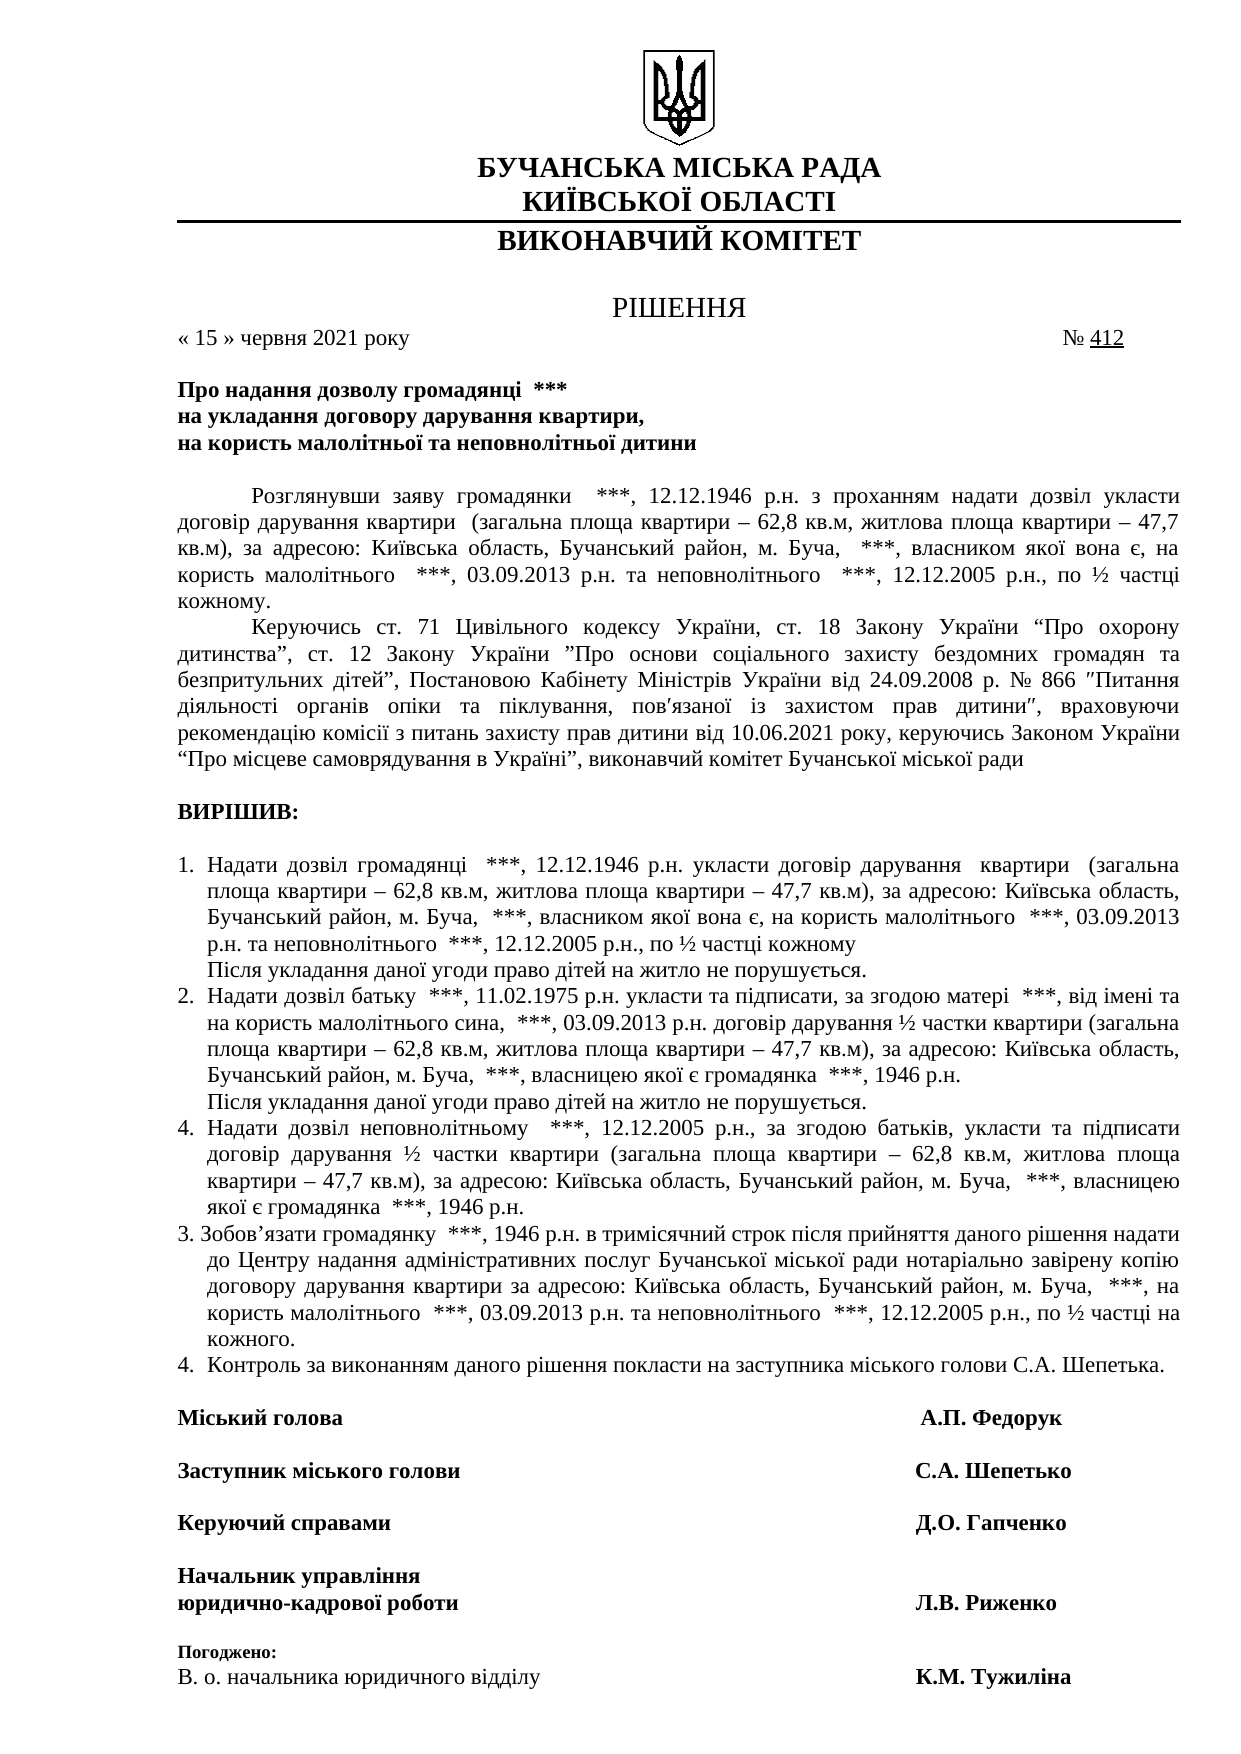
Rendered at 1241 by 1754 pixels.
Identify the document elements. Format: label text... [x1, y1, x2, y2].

text ВИКОНАВЧИЙ КОМІТЕТ [177, 223, 1181, 256]
text Розглянувши заяву громадянки ***, 12.12.1946 р.н. з проханням надати дозвіл укласти договір дарування квартири (загальна площа квартири – 62,8 кв.м, житлова площа квартири – 47,7 кв.м), за адресою: Київська область, Бучанський район, м. Буча, ***, власником якої вона є, на користь малолітнього ***, 03.09.2013 р.н. та неповнолітнього ***, 12.12.2005 р.н., по ½ частці кожному. [177, 482, 1181, 613]
text на укладання договору дарування квартири, [177, 403, 812, 429]
text В. о. начальника юридичного відділу К.М. Тужиліна [177, 1663, 1181, 1689]
text КИЇВСЬКОЇ ОБЛАСТІ [177, 184, 1181, 220]
list Надати дозвіл неповнолітньому ***, 12.12.2005 р.н., за згодою батьків, укласти та підписати договір дарування ½ частки квартири (загальна площа квартири – 62,8 кв.м, житлова площа квартири – 47,7 кв.м), за адресою: Київська область, Бучанський район, м. Буча, ***, власницею якої є громадянка ***, 1946 р.н. [177, 1114, 1181, 1219]
text РІШЕННЯ [177, 290, 1181, 323]
text « 15 » червня 2021 року № 412 [177, 323, 1181, 350]
text Начальник управління [177, 1562, 1181, 1588]
text Заступник міського голови С.А. Шепетько [177, 1457, 1181, 1483]
text на користь малолітньої та неповнолітньої дитини [177, 429, 812, 455]
text Після укладання даної угоди право дітей на житло не порушується. [177, 956, 1181, 982]
text БУЧАНСЬКА МІСЬКА РАДА [177, 151, 1181, 184]
text Міський голова А.П. Федорук [177, 1404, 1181, 1430]
text Погоджено: [177, 1641, 1181, 1663]
text Після укладання даної угоди право дітей на житло не порушується. [177, 1088, 1181, 1114]
text ВИРІШИВ: [177, 798, 1181, 824]
text Керуючий справами Д.О. Гапченко [177, 1509, 1181, 1536]
text 2. Надати дозвіл батьку ***, 11.02.1975 р.н. укласти та підписати, за згодою матері ***, від імені та на користь малолітнього сина, ***, 03.09.2013 р.н. договір дарування ½ частки квартири (загальна площа квартири – 62,8 кв.м, житлова площа квартири – 47,7 кв.м), за адресою: Київська область, Бучанський район, м. Буча, ***, власницею якої є громадянка ***, 1946 р.н. [177, 982, 1181, 1088]
text 3. Зобов’язати громадянку ***, 1946 р.н. в тримісячний строк після прийняття даного рішення надати до Центру надання адміністративних послуг Бучанської міської ради нотаріально завірену копію договору дарування квартири за адресою: Київська область, Бучанський район, м. Буча, ***, на користь малолітнього ***, 03.09.2013 р.н. та неповнолітнього ***, 12.12.2005 р.н., по ½ частці на кожного. [177, 1219, 1181, 1351]
text 4. Контроль за виконанням даного рішення покласти на заступника міського голови С.А. Шепетька. [177, 1351, 1181, 1378]
list Надати дозвіл громадянці ***, 12.12.1946 р.н. укласти договір дарування квартири (загальна площа квартири – 62,8 кв.м, житлова площа квартири – 47,7 кв.м), за адресою: Київська область, Бучанський район, м. Буча, ***, власником якої вона є, на користь малолітнього ***, 03.09.2013 р.н. та неповнолітнього ***, 12.12.2005 р.н., по ½ частці кожному [177, 851, 1181, 956]
text юридично-кадрової роботи Л.В. Риженко [177, 1588, 1181, 1615]
text Керуючись ст. 71 Цивільного кодексу України, ст. 18 Закону України “Про охорону дитинства”, ст. 12 Закону України ”Про основи соціального захисту бездомних громадян та безпритульних дітей”, Постановою Кабінету Міністрів України від 24.09.2008 р. № 866 ″Питання діяльності органів опіки та піклування, пов′язаної із захистом прав дитини″, враховуючи рекомендацію комісії з питань захисту прав дитини від 10.06.2021 року, керуючись Законом України “Про місцеве самоврядування в Україні”, виконавчий комітет Бучанської міської ради [177, 613, 1181, 772]
text Про надання дозволу громадянці *** [177, 376, 856, 403]
